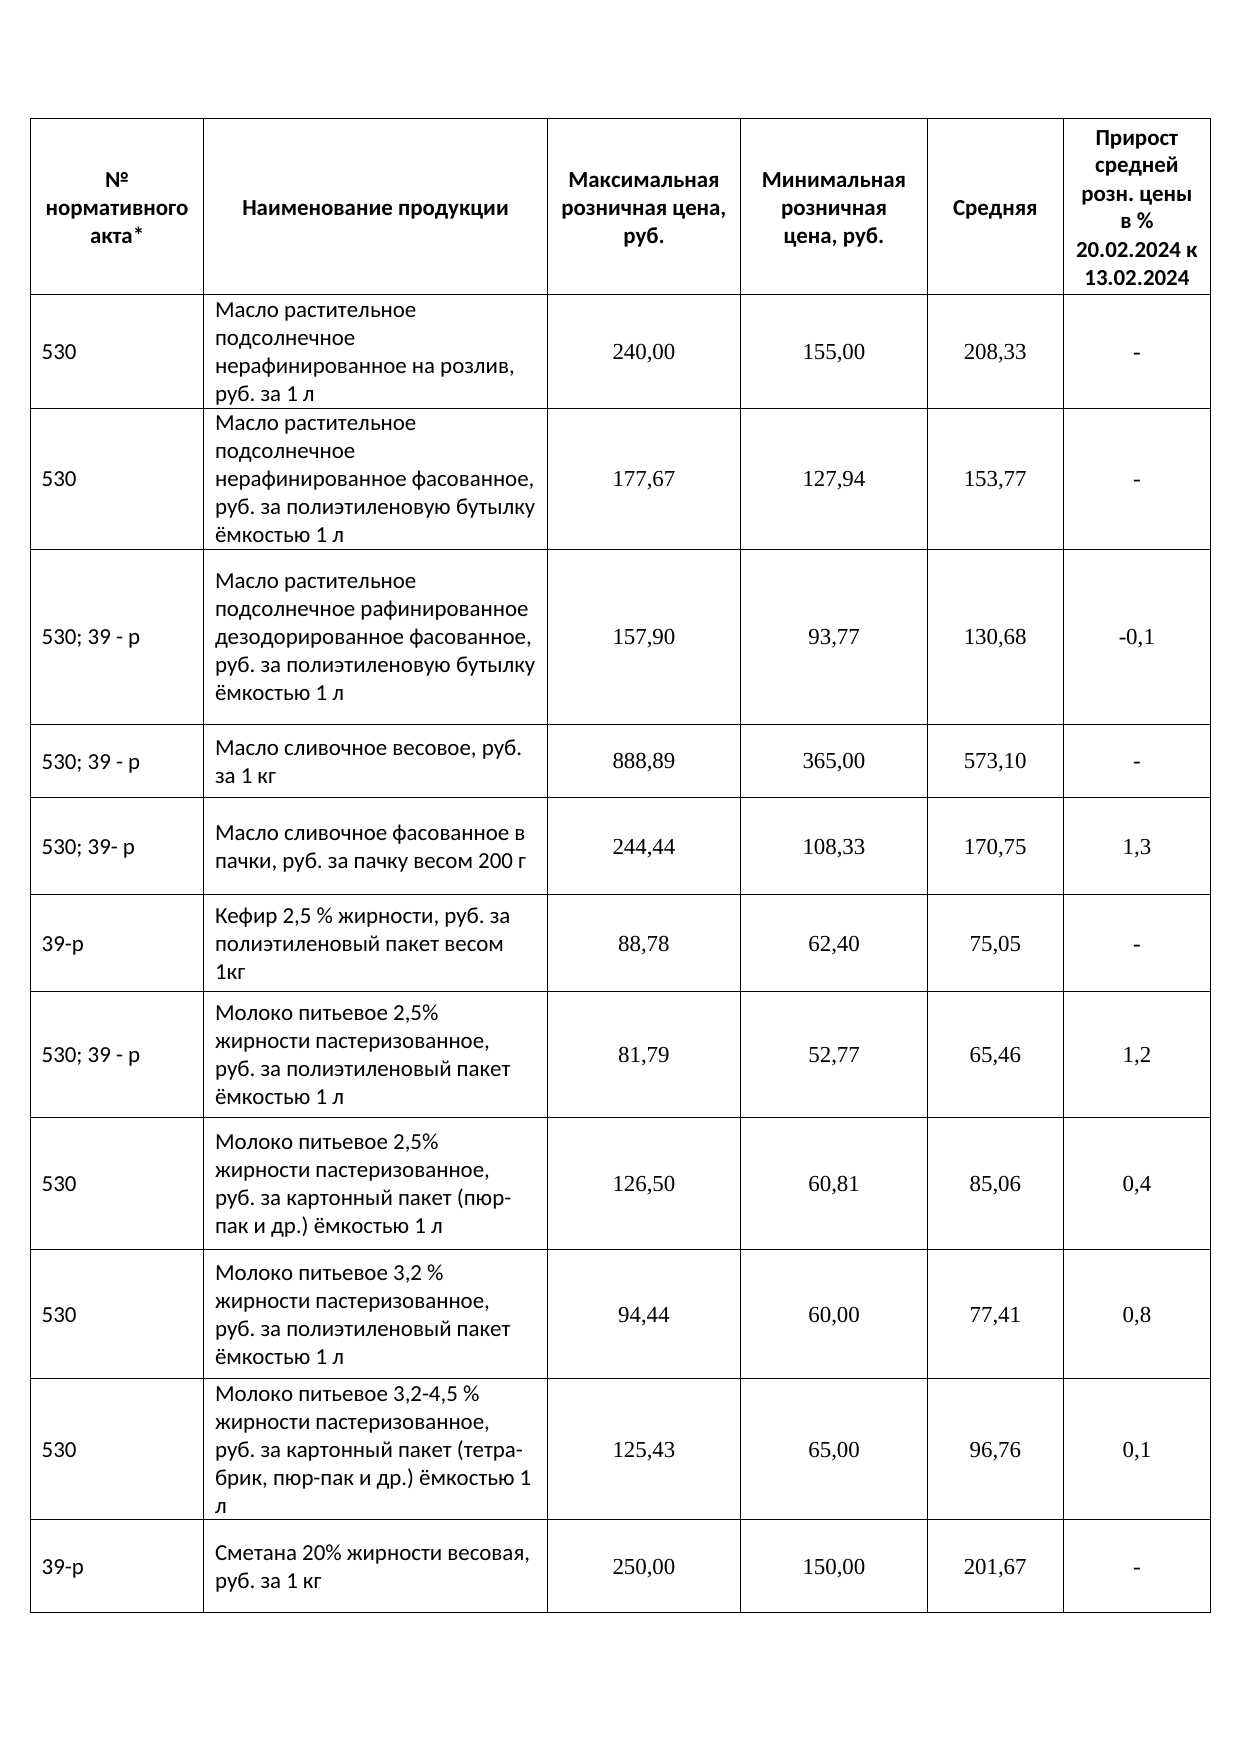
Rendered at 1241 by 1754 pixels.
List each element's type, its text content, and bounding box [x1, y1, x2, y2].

table_cell Молоко питьевое 3,2 % жирности пастеризованное, руб. за полиэтиленовый пакет ёмкостью 1 л [204, 1250, 547, 1378]
table_cell 530 [31, 409, 203, 548]
table_cell Масло растительное подсолнечное нерафинированное фасованное, руб. за полиэтиленовую бутылку ёмкостью 1 л [204, 409, 547, 548]
table_cell 39-р [31, 1520, 203, 1612]
table_header № нормативного акта* [31, 119, 203, 294]
table_header Средняя [928, 119, 1063, 294]
table_cell 155,00 [741, 295, 927, 407]
table_cell 88,78 [548, 895, 740, 991]
table_cell 250,00 [548, 1520, 740, 1612]
table_cell 157,90 [548, 550, 740, 723]
table_cell Молоко питьевое 2,5% жирности пастеризованное, руб. за полиэтиленовый пакет ёмкостью 1 л [204, 992, 547, 1117]
table_cell 530 [31, 1250, 203, 1378]
table_cell 65,46 [928, 992, 1063, 1117]
table_cell 75,05 [928, 895, 1063, 991]
table_cell - [1064, 1520, 1210, 1612]
table_cell Масло сливочное весовое, руб. за 1 кг [204, 725, 547, 797]
table_cell 60,81 [741, 1118, 927, 1248]
table_cell 150,00 [741, 1520, 927, 1612]
table_cell 1,3 [1064, 798, 1210, 894]
table_cell 888,89 [548, 725, 740, 797]
table_cell 125,43 [548, 1379, 740, 1519]
table_cell 0,4 [1064, 1118, 1210, 1248]
table_cell - [1064, 895, 1210, 991]
table_cell 244,44 [548, 798, 740, 894]
table_cell 530; 39- р [31, 798, 203, 894]
table_cell - [1064, 409, 1210, 548]
table_cell - [1064, 725, 1210, 797]
table_cell 81,79 [548, 992, 740, 1117]
table_cell Масло сливочное фасованное в пачки, руб. за пачку весом 200 г [204, 798, 547, 894]
table_cell 130,68 [928, 550, 1063, 723]
table_cell 108,33 [741, 798, 927, 894]
table_cell 52,77 [741, 992, 927, 1117]
table_cell -0,1 [1064, 550, 1210, 723]
table_header Минимальная розничная цена, руб. [741, 119, 927, 294]
table_cell 96,76 [928, 1379, 1063, 1519]
table_cell 126,50 [548, 1118, 740, 1248]
table_cell Сметана 20% жирности весовая, руб. за 1 кг [204, 1520, 547, 1612]
table_cell 62,40 [741, 895, 927, 991]
table_cell - [1064, 295, 1210, 407]
table_cell 208,33 [928, 295, 1063, 407]
table_cell Масло растительное подсолнечное рафинированное дезодорированное фасованное, руб. за полиэтиленовую бутылку ёмкостью 1 л [204, 550, 547, 723]
table_cell 39-р [31, 895, 203, 991]
table_cell 1,2 [1064, 992, 1210, 1117]
table_cell 530 [31, 295, 203, 407]
table_header Наименование продукции [204, 119, 547, 294]
table_cell 530; 39 - р [31, 725, 203, 797]
table_cell 65,00 [741, 1379, 927, 1519]
table_cell Молоко питьевое 3,2-4,5 % жирности пастеризованное, руб. за картонный пакет (тетра-брик, пюр-пак и др.) ёмкостью 1 л [204, 1379, 547, 1519]
table_cell Молоко питьевое 2,5% жирности пастеризованное, руб. за картонный пакет (пюр-пак и др.) ёмкостью 1 л [204, 1118, 547, 1248]
table_header Максимальная розничная цена, руб. [548, 119, 740, 294]
table_cell 530; 39 - р [31, 992, 203, 1117]
table_cell Кефир 2,5 % жирности, руб. за полиэтиленовый пакет весом 1кг [204, 895, 547, 991]
table_cell 170,75 [928, 798, 1063, 894]
table_cell 201,67 [928, 1520, 1063, 1612]
table_cell Масло растительное подсолнечное нерафинированное на розлив, руб. за 1 л [204, 295, 547, 407]
table_cell 94,44 [548, 1250, 740, 1378]
table_header Прирост средней розн. цены в % 20.02.2024 к 13.02.2024 [1064, 119, 1210, 294]
table_cell 530; 39 - р [31, 550, 203, 723]
table_cell 240,00 [548, 295, 740, 407]
table_cell 573,10 [928, 725, 1063, 797]
table_cell 177,67 [548, 409, 740, 548]
table_cell 530 [31, 1118, 203, 1248]
table_cell 93,77 [741, 550, 927, 723]
table_cell 85,06 [928, 1118, 1063, 1248]
table_cell 60,00 [741, 1250, 927, 1378]
table_cell 77,41 [928, 1250, 1063, 1378]
table_cell 0,8 [1064, 1250, 1210, 1378]
table_cell 530 [31, 1379, 203, 1519]
table_cell 153,77 [928, 409, 1063, 548]
table_cell 0,1 [1064, 1379, 1210, 1519]
table_cell 365,00 [741, 725, 927, 797]
table_cell 127,94 [741, 409, 927, 548]
